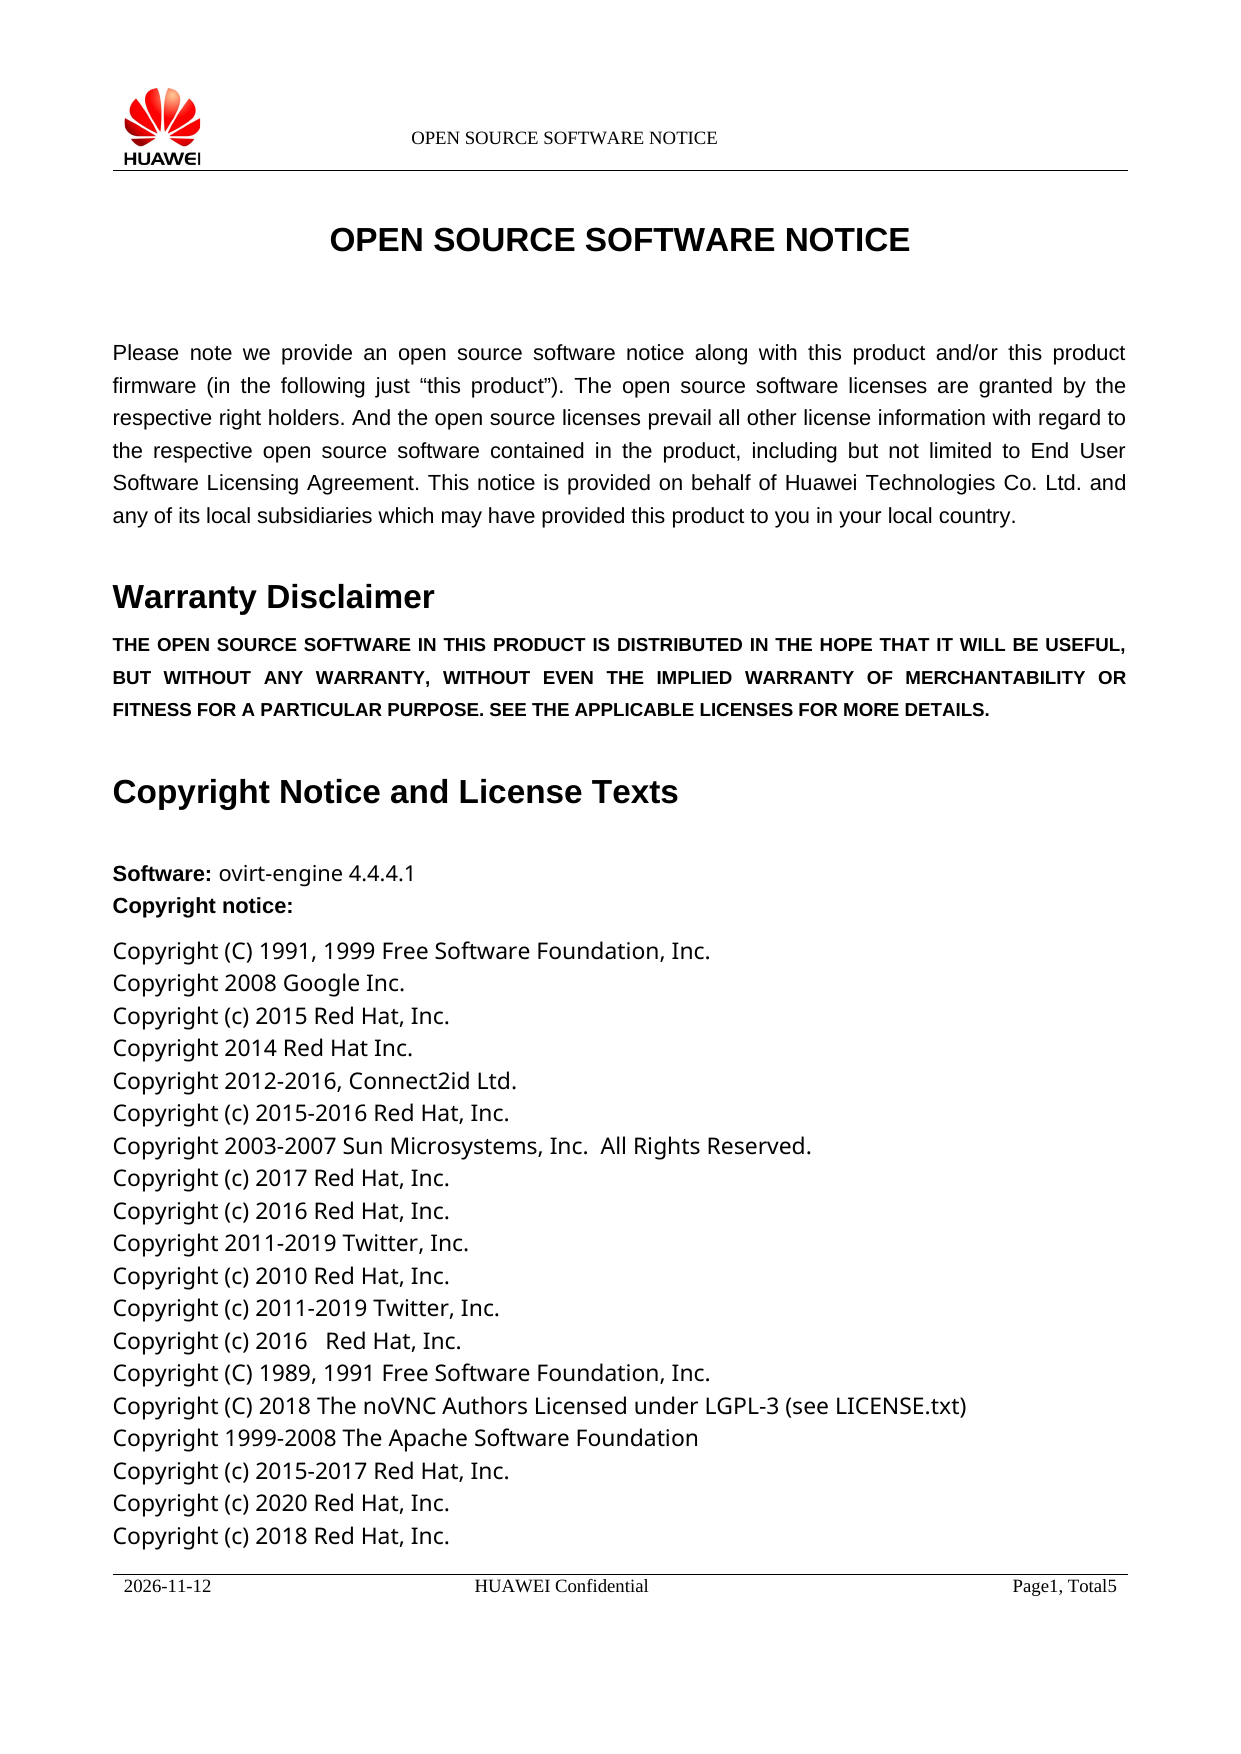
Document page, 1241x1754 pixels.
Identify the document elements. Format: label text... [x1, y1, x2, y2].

text The open source software in this product is distributed in the hope that it will be useful, but WITHOUT ANY WARRANTY, without even the implied warranty of MERCHANTABILITY or FITNESS FOR A PARTICULAR PURPOSE. See the applicable licenses for more details. [112, 629, 1128, 726]
picture [124, 88, 201, 165]
text Warranty Disclaimer [112, 564, 1128, 629]
text Please note we provide an open source software notice along with this product and/or this product firmware (in the following just “this product”). The open source software licenses are granted by the respective right holders. And the open source licenses prevail all other license information with regard to the respective open source software contained in the product, including but not limited to End User Software Licensing Agreement. This notice is provided on behalf of Huawei Technologies Co. Ltd. and any of its local subsidiaries which may have provided this product to you in your local country. [112, 336, 1128, 531]
title Software: ovirt-engine 4.4.4.1 [112, 856, 1128, 889]
text OPEN SOURCE SOFTWARE NOTICE [112, 206, 1128, 271]
text Copyright Notice and License Texts [112, 759, 1128, 824]
text Copyright notice: [112, 889, 1128, 921]
